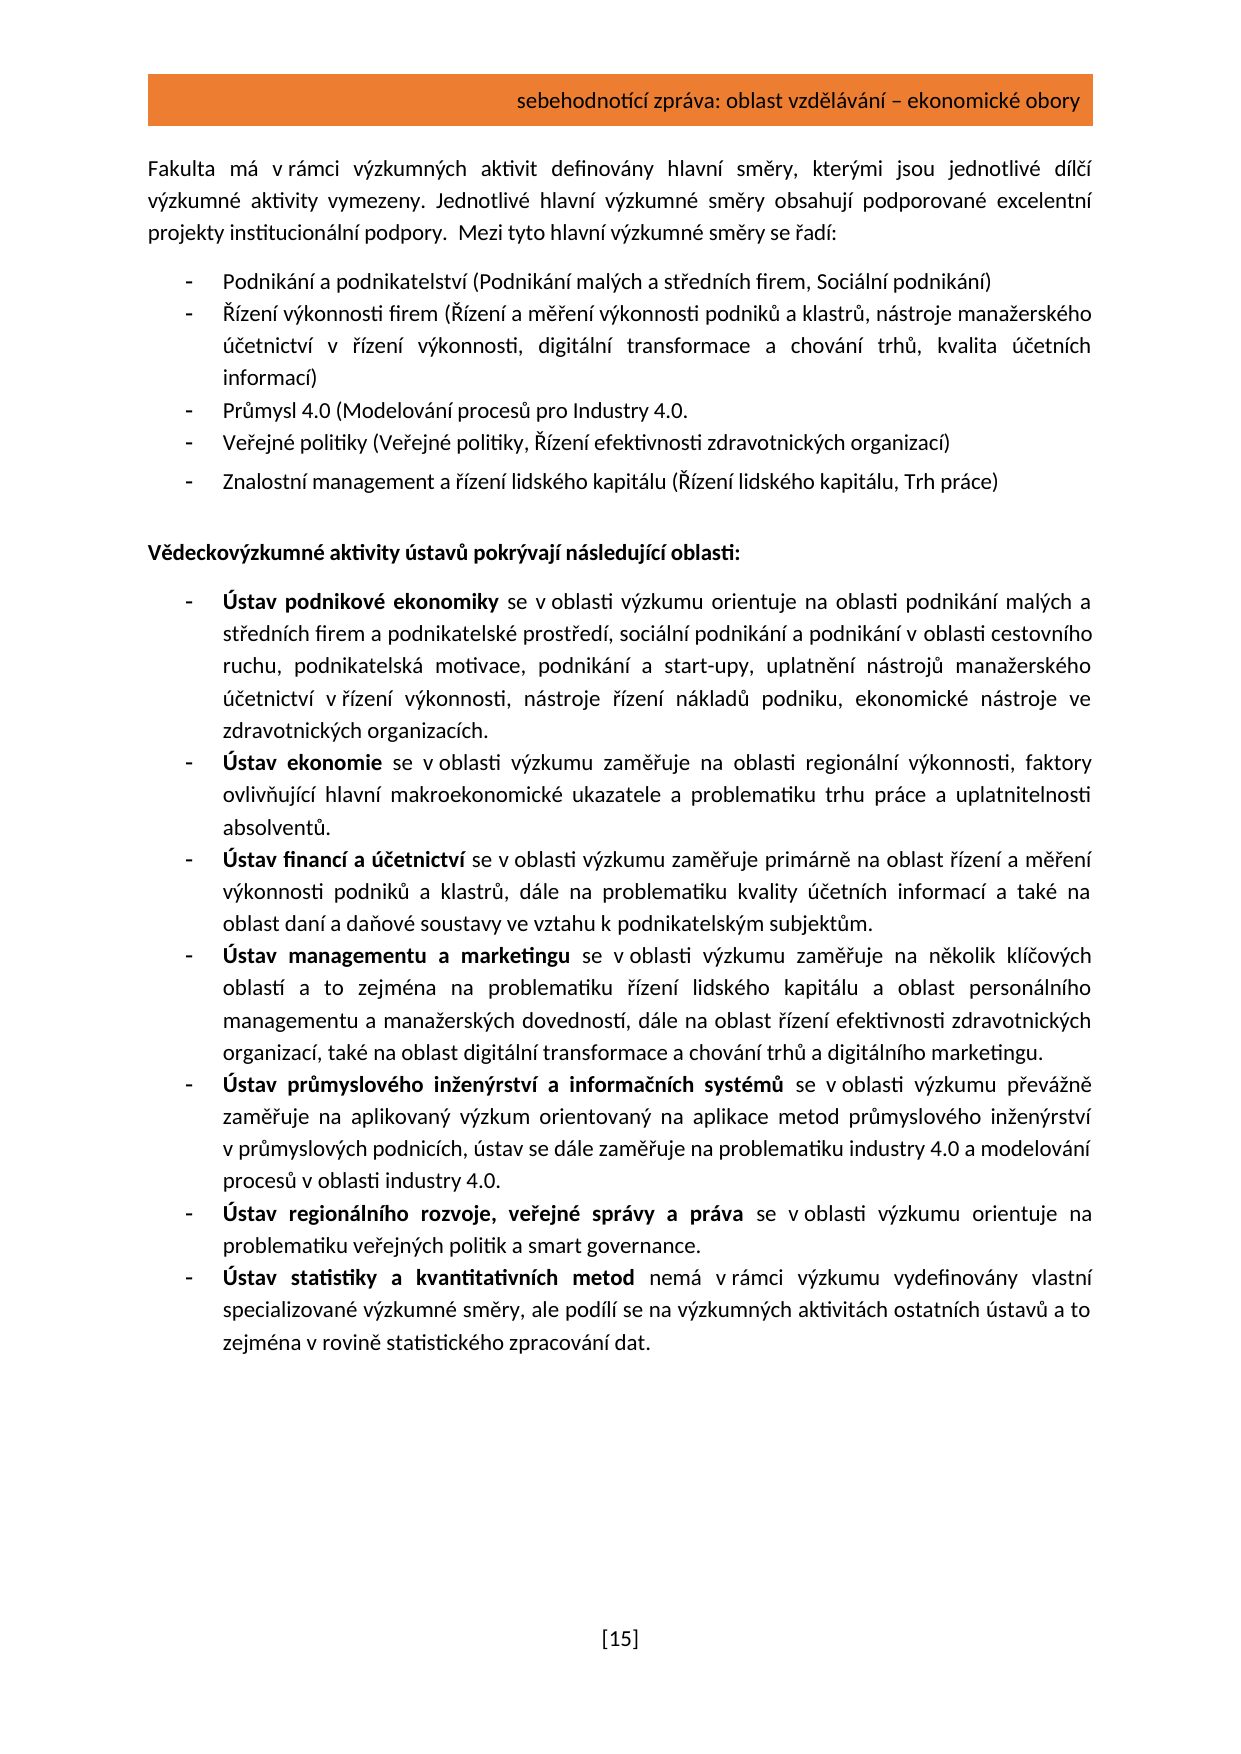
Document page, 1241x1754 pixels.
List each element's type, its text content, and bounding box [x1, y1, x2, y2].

list Ústav managementu a marketingu se v oblasti výzkumu zaměřuje na několik klíčových oblastí a to zejména na problematiku řízení lidského kapitálu a oblast personálního managementu a manažerských dovedností, dále na oblast řízení efektivnosti zdravotnických organizací, také na oblast digitální transformace a chování trhů a digitálního marketingu. [185, 941, 1093, 1066]
list Ústav podnikové ekonomiky se v oblasti výzkumu orientuje na oblasti podnikání malých a středních firem a podnikatelské prostředí, sociální podnikání a podnikání v oblasti cestovního ruchu, podnikatelská motivace, podnikání a start-upy, uplatnění nástrojů manažerského účetnictví v řízení výkonnosti, nástroje řízení nákladů podniku, ekonomické nástroje ve zdravotnických organizacích. [185, 587, 1093, 744]
list Průmysl 4.0 (Modelování procesů pro Industry 4.0. [185, 396, 1093, 424]
text Fakulta má v rámci výzkumných aktivit definovány hlavní směry, kterými jsou jednotlivé dílčí výzkumné aktivity vymezeny. Jednotlivé hlavní výzkumné směry obsahují podporované excelentní projekty institucionální podpory. Mezi tyto hlavní výzkumné směry se řadí: [148, 154, 1093, 246]
list Ústav průmyslového inženýrství a informačních systémů se v oblasti výzkumu převážně zaměřuje na aplikovaný výzkum orientovaný na aplikace metod průmyslového inženýrství v průmyslových podnicích, ústav se dále zaměřuje na problematiku industry 4.0 a modelování procesů v oblasti industry 4.0. [185, 1070, 1093, 1195]
list Veřejné politiky (Veřejné politiky, Řízení efektivnosti zdravotnických organizací) [185, 428, 1093, 456]
list Řízení výkonnosti firem (Řízení a měření výkonnosti podniků a klastrů, nástroje manažerského účetnictví v řízení výkonnosti, digitální transformace a chování trhů, kvalita účetních informací) [185, 299, 1093, 392]
list Ústav financí a účetnictví se v oblasti výzkumu zaměřuje primárně na oblast řízení a měření výkonnosti podniků a klastrů, dále na problematiku kvality účetních informací a také na oblast daní a daňové soustavy ve vztahu k podnikatelským subjektům. [185, 845, 1093, 937]
list Ústav regionálního rozvoje, veřejné správy a práva se v oblasti výzkumu orientuje na problematiku veřejných politik a smart governance. [185, 1199, 1093, 1259]
list Znalostní management a řízení lidského kapitálu (Řízení lidského kapitálu, Trh práce) [185, 467, 1093, 495]
list Podnikání a podnikatelství (Podnikání malých a středních firem, Sociální podnikání) [185, 267, 1093, 295]
list Ústav ekonomie se v oblasti výzkumu zaměřuje na oblasti regionální výkonnosti, faktory ovlivňující hlavní makroekonomické ukazatele a problematiku trhu práce a uplatnitelnosti absolventů. [185, 748, 1093, 841]
text Vědeckovýzkumné aktivity ústavů pokrývají následující oblasti: [148, 538, 1093, 566]
list Ústav statistiky a kvantitativních metod nemá v rámci výzkumu vydefinovány vlastní specializované výzkumné směry, ale podílí se na výzkumných aktivitách ostatních ústavů a to zejména v rovině statistického zpracování dat. [185, 1263, 1093, 1356]
